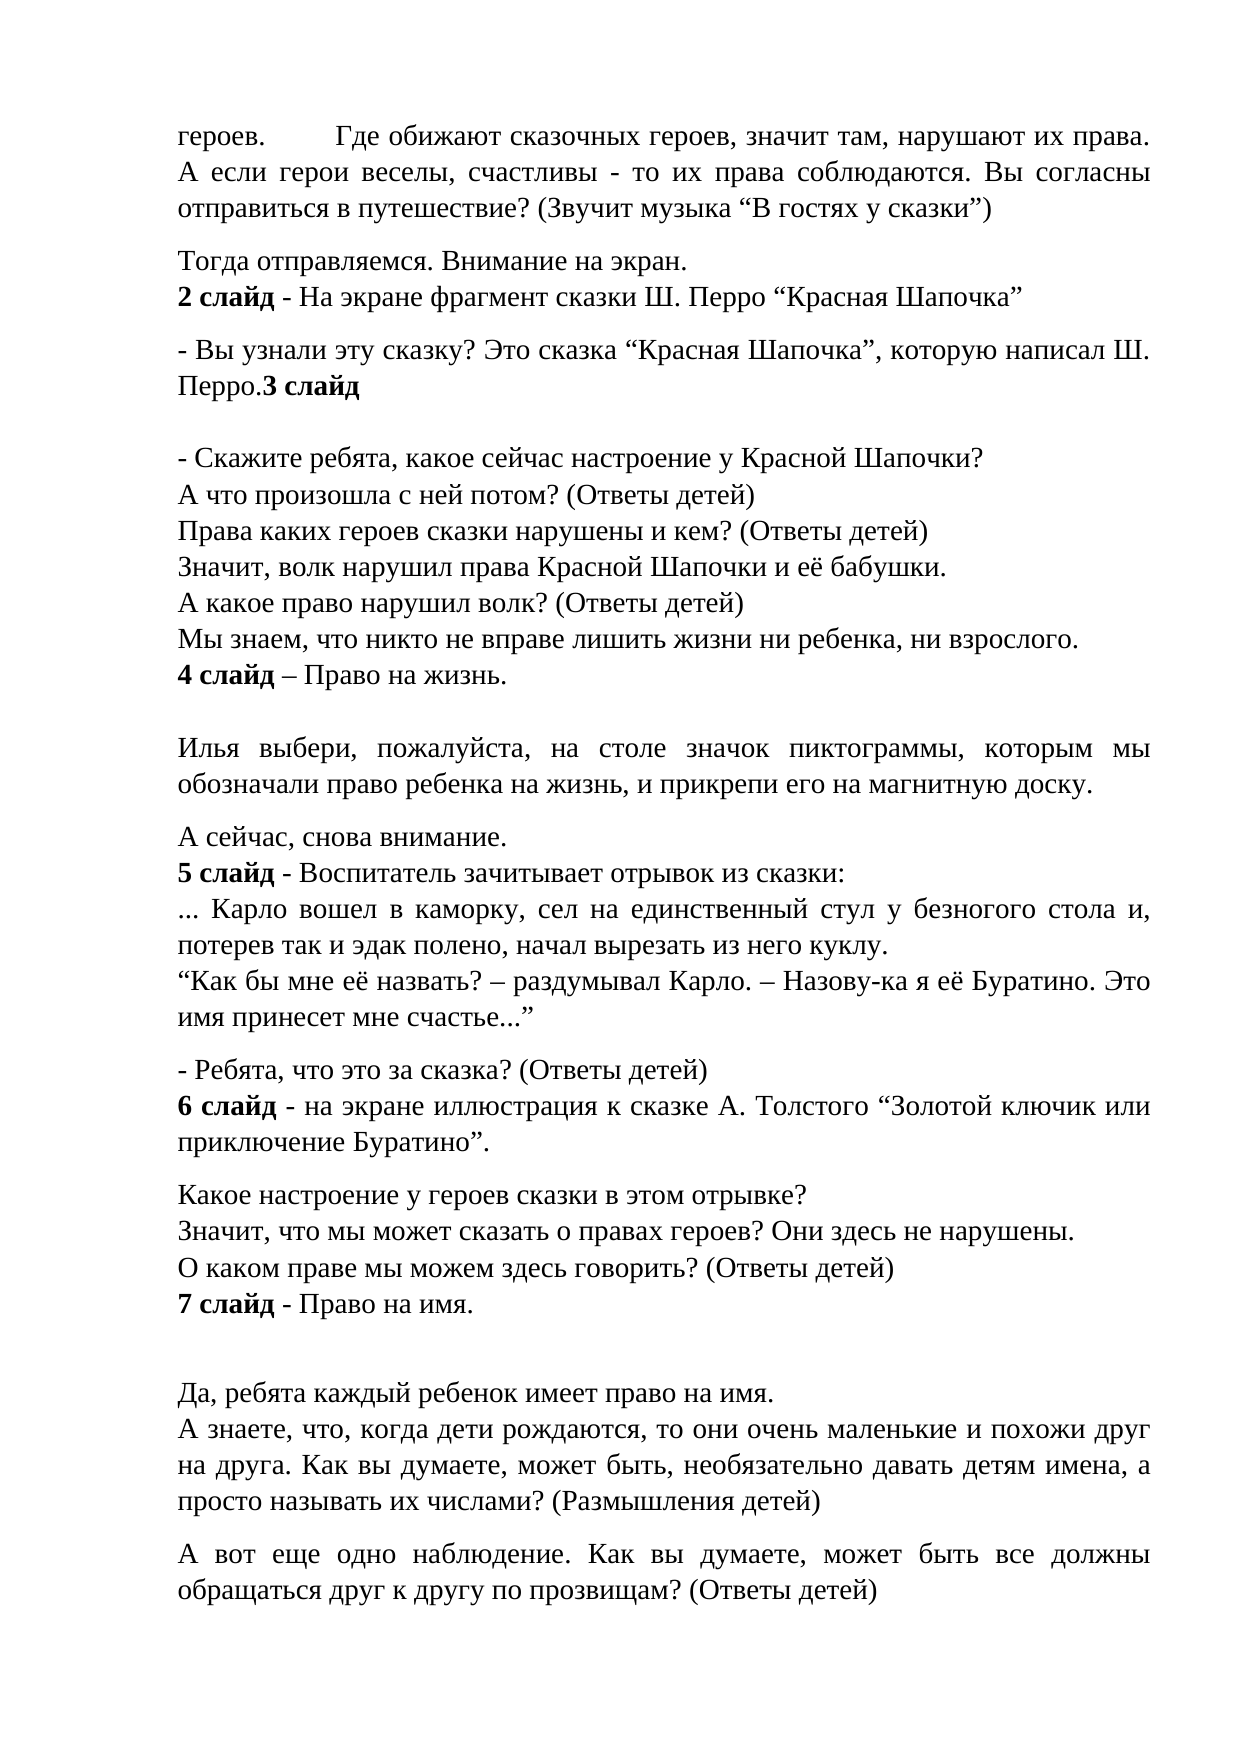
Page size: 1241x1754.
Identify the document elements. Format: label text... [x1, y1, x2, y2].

text Мы знаем, что никто не вправе лишить жизни ни ребенка, ни взрослого. [177, 621, 1152, 655]
text Илья выбери, пожалуйста, на столе значок пиктограммы, которым мы обозначали право ребенка на жизнь, и прикрепи его на магнитную доску. [177, 730, 1152, 799]
text - Вы узнали эту сказку? Это сказка “Красная Шапочка”, которую написал Ш. Перро.3 слайд [177, 332, 1152, 402]
text А что произошла с ней потом? (Ответы детей) [177, 477, 1152, 510]
text О каком праве мы можем здесь говорить? (Ответы детей) [177, 1250, 1152, 1283]
text А вот еще одно наблюдение. Как вы думаете, может быть все должны обращаться друг к другу по прозвищам? (Ответы детей) [177, 1536, 1152, 1606]
text 5 слайд - Воспитатель зачитывает отрывок из сказки: [177, 855, 1152, 888]
text А какое право нарушил волк? (Ответы детей) [177, 585, 1152, 619]
text 4 слайд – Право на жизнь. [177, 657, 1152, 691]
text Какое настроение у героев сказки в этом отрывке? [177, 1177, 1152, 1211]
text Значит, что мы может сказать о правах героев? Они здесь не нарушены. [177, 1213, 1152, 1247]
text 7 слайд - Право на имя. [177, 1286, 1152, 1319]
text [177, 118, 1152, 224]
text - Ребята, что это за сказка? (Ответы детей) [177, 1052, 1152, 1086]
text Тогда отправляемся. Внимание на экран. [177, 243, 1152, 277]
text Да, ребята каждый ребенок имеет право на имя. [177, 1375, 1152, 1408]
text Значит, волк нарушил права Красной Шапочки и её бабушки. [177, 549, 1152, 583]
text 6 слайд - на экране иллюстрация к сказке А. Толстого “Золотой ключик или приключение Буратино”. [177, 1088, 1152, 1158]
text - Скажите ребята, какое сейчас настроение у Красной Шапочки? [177, 441, 1152, 474]
text ... Карло вошел в каморку, сел на единственный стул у безногого стола и, потерев так и эдак полено, начал вырезать из него куклу. [177, 891, 1152, 961]
text Права каких героев сказки нарушены и кем? (Ответы детей) [177, 513, 1152, 546]
text А сейчас, снова внимание. [177, 819, 1152, 852]
text “Как бы мне её назвать? – раздумывал Карло. – Назову-ка я её Буратино. Это имя принесет мне счастье...” [177, 963, 1152, 1033]
text 2 слайд - На экране фрагмент сказки Ш. Перро “Красная Шапочка” [177, 279, 1152, 313]
text А знаете, что, когда дети рождаются, то они очень маленькие и похожи друг на друга. Как вы думаете, может быть, необязательно давать детям имена, а просто называть их числами? (Размышления детей) [177, 1411, 1152, 1517]
